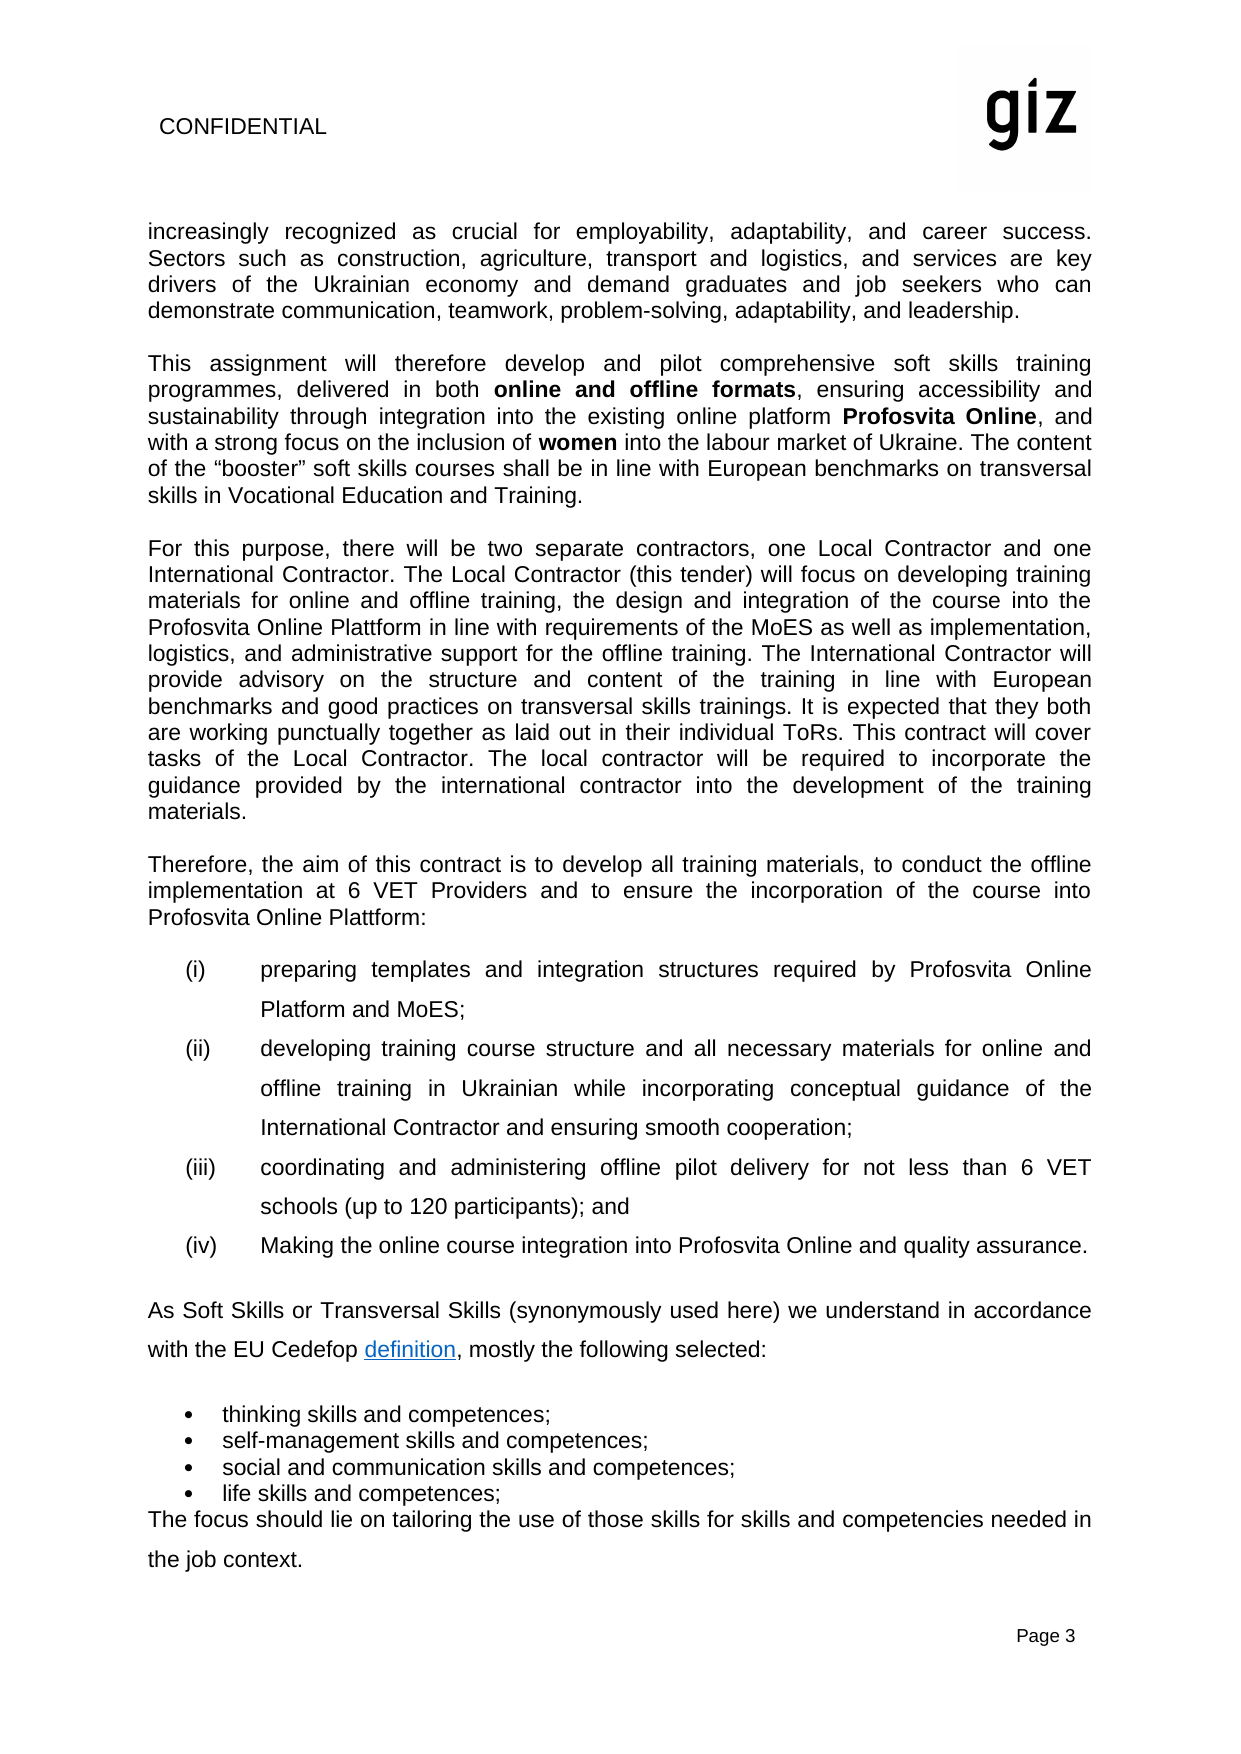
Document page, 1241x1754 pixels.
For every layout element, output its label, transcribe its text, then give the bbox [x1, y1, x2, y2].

text For this purpose, there will be two separate contractors, one Local Contractor and one International Contractor. The Local Contractor (this tender) will focus on developing training materials for online and offline training, the design and integration of the course into the Profosvita Online Plattform in line with requirements of the MoES as well as implementation, logistics, and administrative support for the offline training. The International Contractor will provide advisory on the structure and content of the training in line with European benchmarks and good practices on transversal skills trainings. It is expected that they both are working punctually together as laid out in their individual ToRs. This contract will cover tasks of the Local Contractor. The local contractor will be required to incorporate the guidance provided by the international contractor into the development of the training materials. [148, 534, 1092, 824]
list life skills and competences; [185, 1480, 1092, 1506]
text The focus should lie on tailoring the use of those skills for skills and competencies needed in the job context. [148, 1506, 1092, 1572]
list developing training course structure and all necessary materials for online and offline training in Ukrainian while incorporating conceptual guidance of the International Contractor and ensuring smooth cooperation; [185, 1035, 1092, 1140]
list self-management skills and competences; [185, 1427, 1092, 1454]
list coordinating and administering offline pilot delivery for not less than 6 VET schools (up to 120 participants); and [185, 1153, 1092, 1219]
list Therefore, the aim of this contract is to develop all training materials, to conduct the offline implementation at 6 VET Providers and to ensure the incorporation of the course into Profosvita Online Plattform: [148, 851, 1092, 930]
list thinking skills and competences; [185, 1401, 1092, 1427]
list preparing templates and integration structures required by Profosvita Online Platform and MoES; [185, 956, 1092, 1022]
picture [957, 44, 1093, 192]
text This assignment will therefore develop and pilot comprehensive soft skills training programmes, delivered in both online and offline formats, ensuring accessibility and sustainability through integration into the existing online platform Profosvita Online, and with a strong focus on the inclusion of women into the labour market of Ukraine. The content of the “booster” soft skills courses shall be in line with European benchmarks on transversal skills in Vocational Education and Training. [148, 350, 1092, 508]
text As Soft Skills or Transversal Skills (synonymously used here) we understand in accordance with the EU Cedefop definition, mostly the following selected: [148, 1297, 1092, 1363]
list Making the online course integration into Profosvita Online and quality assurance. [185, 1232, 1092, 1259]
list social and communication skills and competences; [185, 1454, 1092, 1480]
